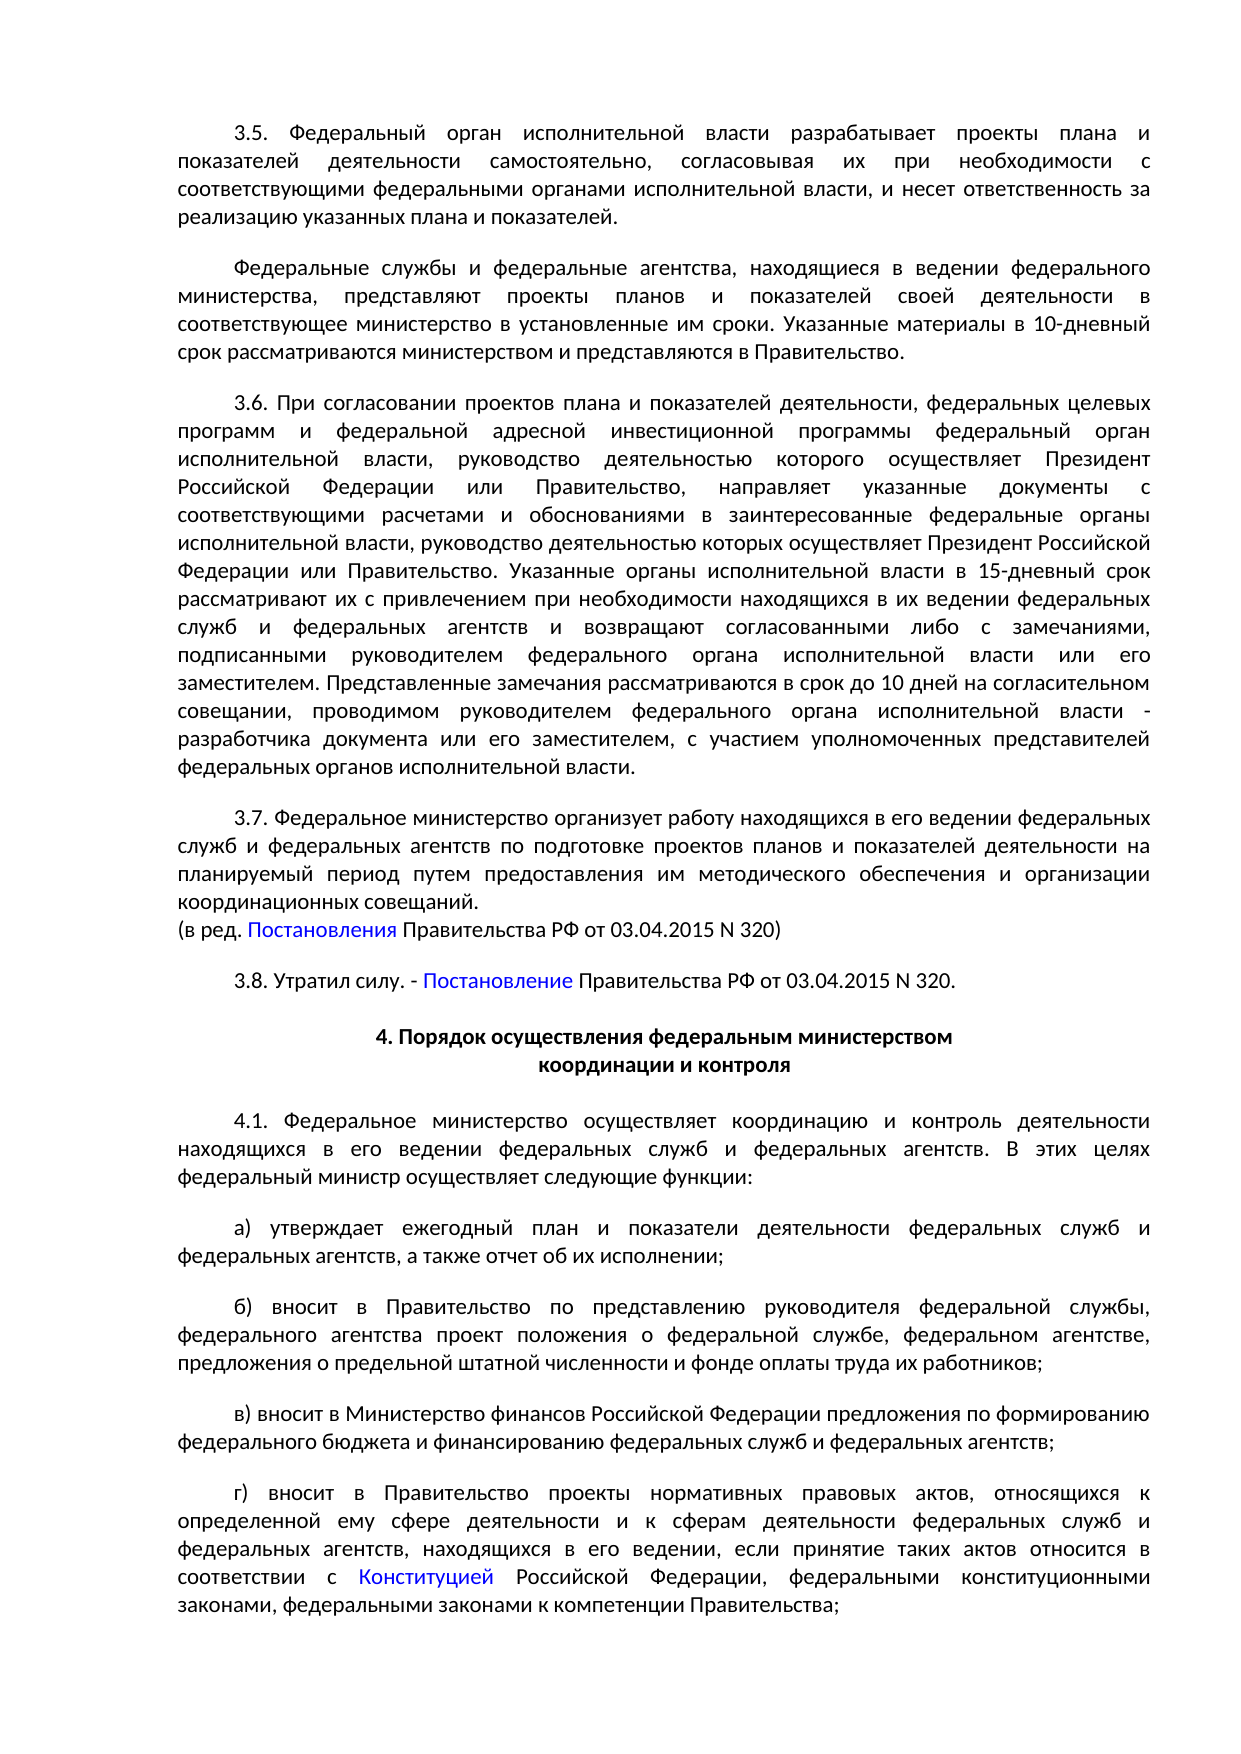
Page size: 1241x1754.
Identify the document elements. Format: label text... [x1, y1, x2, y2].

title 4. Порядок осуществления федеральным министерством [177, 1022, 1152, 1050]
text б) вносит в Правительство по представлению руководителя федеральной службы, федерального агентства проект положения о федеральной службе, федеральном агентстве, предложения о предельной штатной численности и фонде оплаты труда их работников; [177, 1292, 1152, 1376]
text 3.7. Федеральное министерство организует работу находящихся в его ведении федеральных служб и федеральных агентств по подготовке проектов планов и показателей деятельности на планируемый период путем предоставления им методического обеспечения и организации координационных совещаний. [177, 803, 1152, 915]
text (в ред. Постановления Правительства РФ от 03.04.2015 N 320) [177, 915, 1152, 943]
text 3.8. Утратил силу. - Постановление Правительства РФ от 03.04.2015 N 320. [177, 966, 1152, 994]
text 3.6. При согласовании проектов плана и показателей деятельности, федеральных целевых программ и федеральной адресной инвестиционной программы федеральный орган исполнительной власти, руководство деятельностью которого осуществляет Президент Российской Федерации или Правительство, направляет указанные документы с соответствующими расчетами и обоснованиями в заинтересованные федеральные органы исполнительной власти, руководство деятельностью которых осуществляет Президент Российской Федерации или Правительство. Указанные органы исполнительной власти в 15-дневный срок рассматривают их с привлечением при необходимости находящихся в их ведении федеральных служб и федеральных агентств и возвращают согласованными либо с замечаниями, подписанными руководителем федерального органа исполнительной власти или его заместителем. Представленные замечания рассматриваются в срок до 10 дней на согласительном совещании, проводимом руководителем федерального органа исполнительной власти - разработчика документа или его заместителем, с участием уполномоченных представителей федеральных органов исполнительной власти. [177, 388, 1152, 780]
text 3.5. Федеральный орган исполнительной власти разрабатывает проекты плана и показателей деятельности самостоятельно, согласовывая их при необходимости с соответствующими федеральными органами исполнительной власти, и несет ответственность за реализацию указанных плана и показателей. [177, 118, 1152, 230]
text в) вносит в Министерство финансов Российской Федерации предложения по формированию федерального бюджета и финансированию федеральных служб и федеральных агентств; [177, 1399, 1152, 1455]
text г) вносит в Правительство проекты нормативных правовых актов, относящихся к определенной ему сфере деятельности и к сферам деятельности федеральных служб и федеральных агентств, находящихся в его ведении, если принятие таких актов относится в соответствии с Конституцией Российской Федерации, федеральными конституционными законами, федеральными законами к компетенции Правительства; [177, 1478, 1152, 1618]
title координации и контроля [177, 1050, 1152, 1078]
text а) утверждает ежегодный план и показатели деятельности федеральных служб и федеральных агентств, а также отчет об их исполнении; [177, 1213, 1152, 1269]
text Федеральные службы и федеральные агентства, находящиеся в ведении федерального министерства, представляют проекты планов и показателей своей деятельности в соответствующее министерство в установленные им сроки. Указанные материалы в 10-дневный срок рассматриваются министерством и представляются в Правительство. [177, 253, 1152, 365]
text 4.1. Федеральное министерство осуществляет координацию и контроль деятельности находящихся в его ведении федеральных служб и федеральных агентств. В этих целях федеральный министр осуществляет следующие функции: [177, 1106, 1152, 1191]
